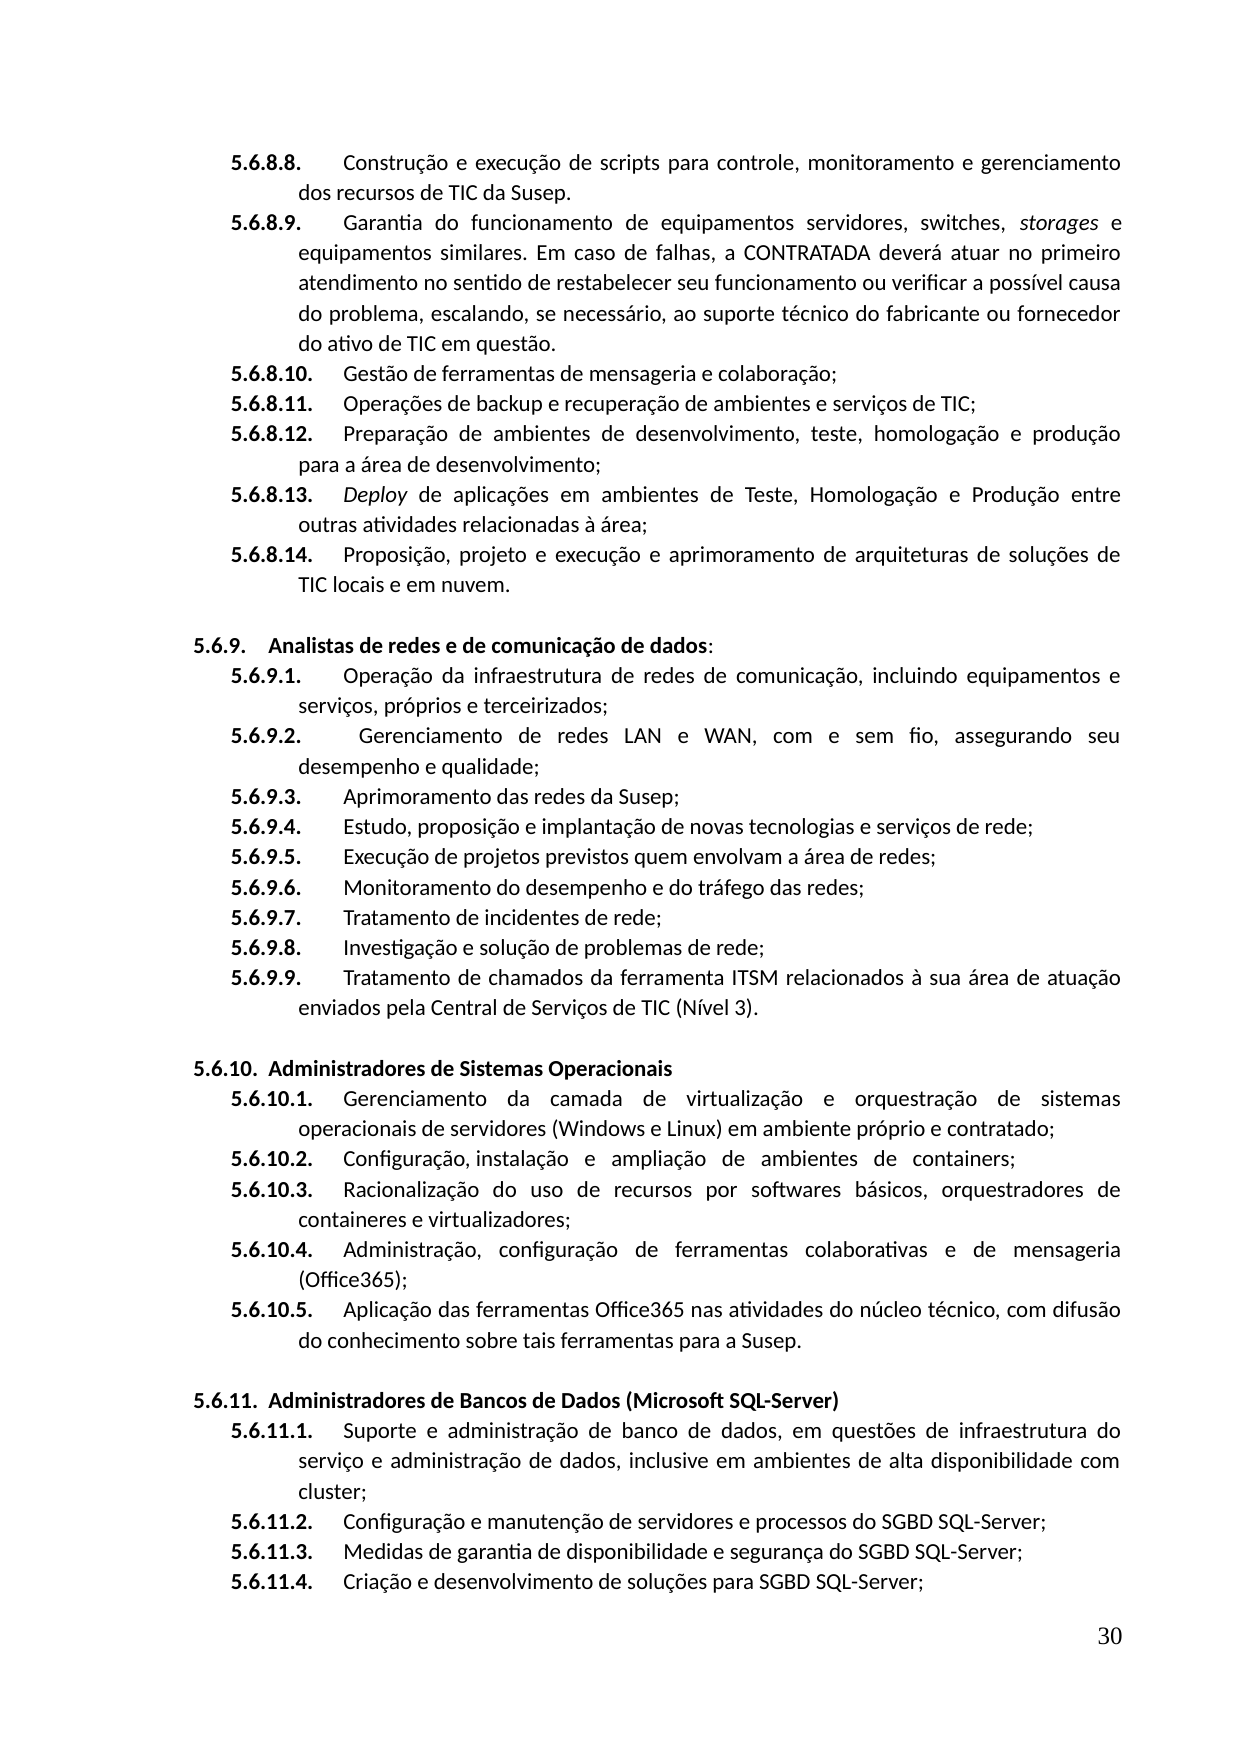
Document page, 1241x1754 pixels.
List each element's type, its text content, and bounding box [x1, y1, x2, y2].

list Estudo, proposição e implantação de novas tecnologias e serviços de rede; [231, 812, 1122, 840]
list Analistas de redes e de comunicação de dados: [193, 631, 1122, 659]
list Administradores de Bancos de Dados (Microsoft SQL-Server) [193, 1386, 1122, 1414]
list Execução de projetos previstos quem envolvam a área de redes; [231, 842, 1122, 871]
list Medidas de garantia de disponibilidade e segurança do SGBD SQL-Server; [231, 1537, 1122, 1565]
list Configuração, instalação e ampliação de ambientes de containers; [231, 1144, 1122, 1173]
list Preparação de ambientes de desenvolvimento, teste, homologação e produção para a área de desenvolvimento; [231, 419, 1122, 478]
list Configuração e manutenção de servidores e processos do SGBD SQL-Server; [231, 1507, 1122, 1535]
list Aprimoramento das redes da Susep; [231, 782, 1122, 810]
list Garantia do funcionamento de equipamentos servidores, switches, storages e equipamentos similares. Em caso de falhas, a CONTRATADA deverá atuar no primeiro atendimento no sentido de restabelecer seu funcionamento ou verificar a possível causa do problema, escalando, se necessário, ao suporte técnico do fabricante ou fornecedor do ativo de TIC em questão. [231, 208, 1122, 357]
list Gerenciamento de redes LAN e WAN, com e sem fio, assegurando seu desempenho e qualidade; [231, 722, 1122, 780]
list Tratamento de incidentes de rede; [231, 903, 1122, 931]
list Administradores de Sistemas Operacionais [193, 1054, 1122, 1082]
list Gerenciamento da camada de virtualização e orquestração de sistemas operacionais de servidores (Windows e Linux) em ambiente próprio e contratado; [231, 1084, 1122, 1142]
list Monitoramento do desempenho e do tráfego das redes; [231, 873, 1122, 901]
list Administração, configuração de ferramentas colaborativas e de mensageria (Office365); [231, 1235, 1122, 1293]
list Operação da infraestrutura de redes de comunicação, incluindo equipamentos e serviços, próprios e terceirizados; [231, 661, 1122, 719]
list Racionalização do uso de recursos por softwares básicos, orquestradores de containeres e virtualizadores; [231, 1175, 1122, 1233]
list Suporte e administração de banco de dados, em questões de infraestrutura do serviço e administração de dados, inclusive em ambientes de alta disponibilidade com cluster; [231, 1416, 1122, 1505]
list Deploy de aplicações em ambientes de Teste, Homologação e Produção entre outras atividades relacionadas à área; [231, 480, 1122, 538]
list Investigação e solução de problemas de rede; [231, 933, 1122, 961]
list Operações de backup e recuperação de ambientes e serviços de TIC; [231, 389, 1122, 417]
list Criação e desenvolvimento de soluções para SGBD SQL-Server; [231, 1567, 1122, 1596]
list Aplicação das ferramentas Office365 nas atividades do núcleo técnico, com difusão do conhecimento sobre tais ferramentas para a Susep. [231, 1296, 1122, 1354]
list Gestão de ferramentas de mensageria e colaboração; [231, 359, 1122, 387]
list Tratamento de chamados da ferramenta ITSM relacionados à sua área de atuação enviados pela Central de Serviços de TIC (Nível 3). [231, 963, 1122, 1022]
list Construção e execução de scripts para controle, monitoramento e gerenciamento dos recursos de TIC da Susep. [231, 148, 1122, 206]
list Proposição, projeto e execução e aprimoramento de arquiteturas de soluções de TIC locais e em nuvem. [231, 540, 1122, 599]
